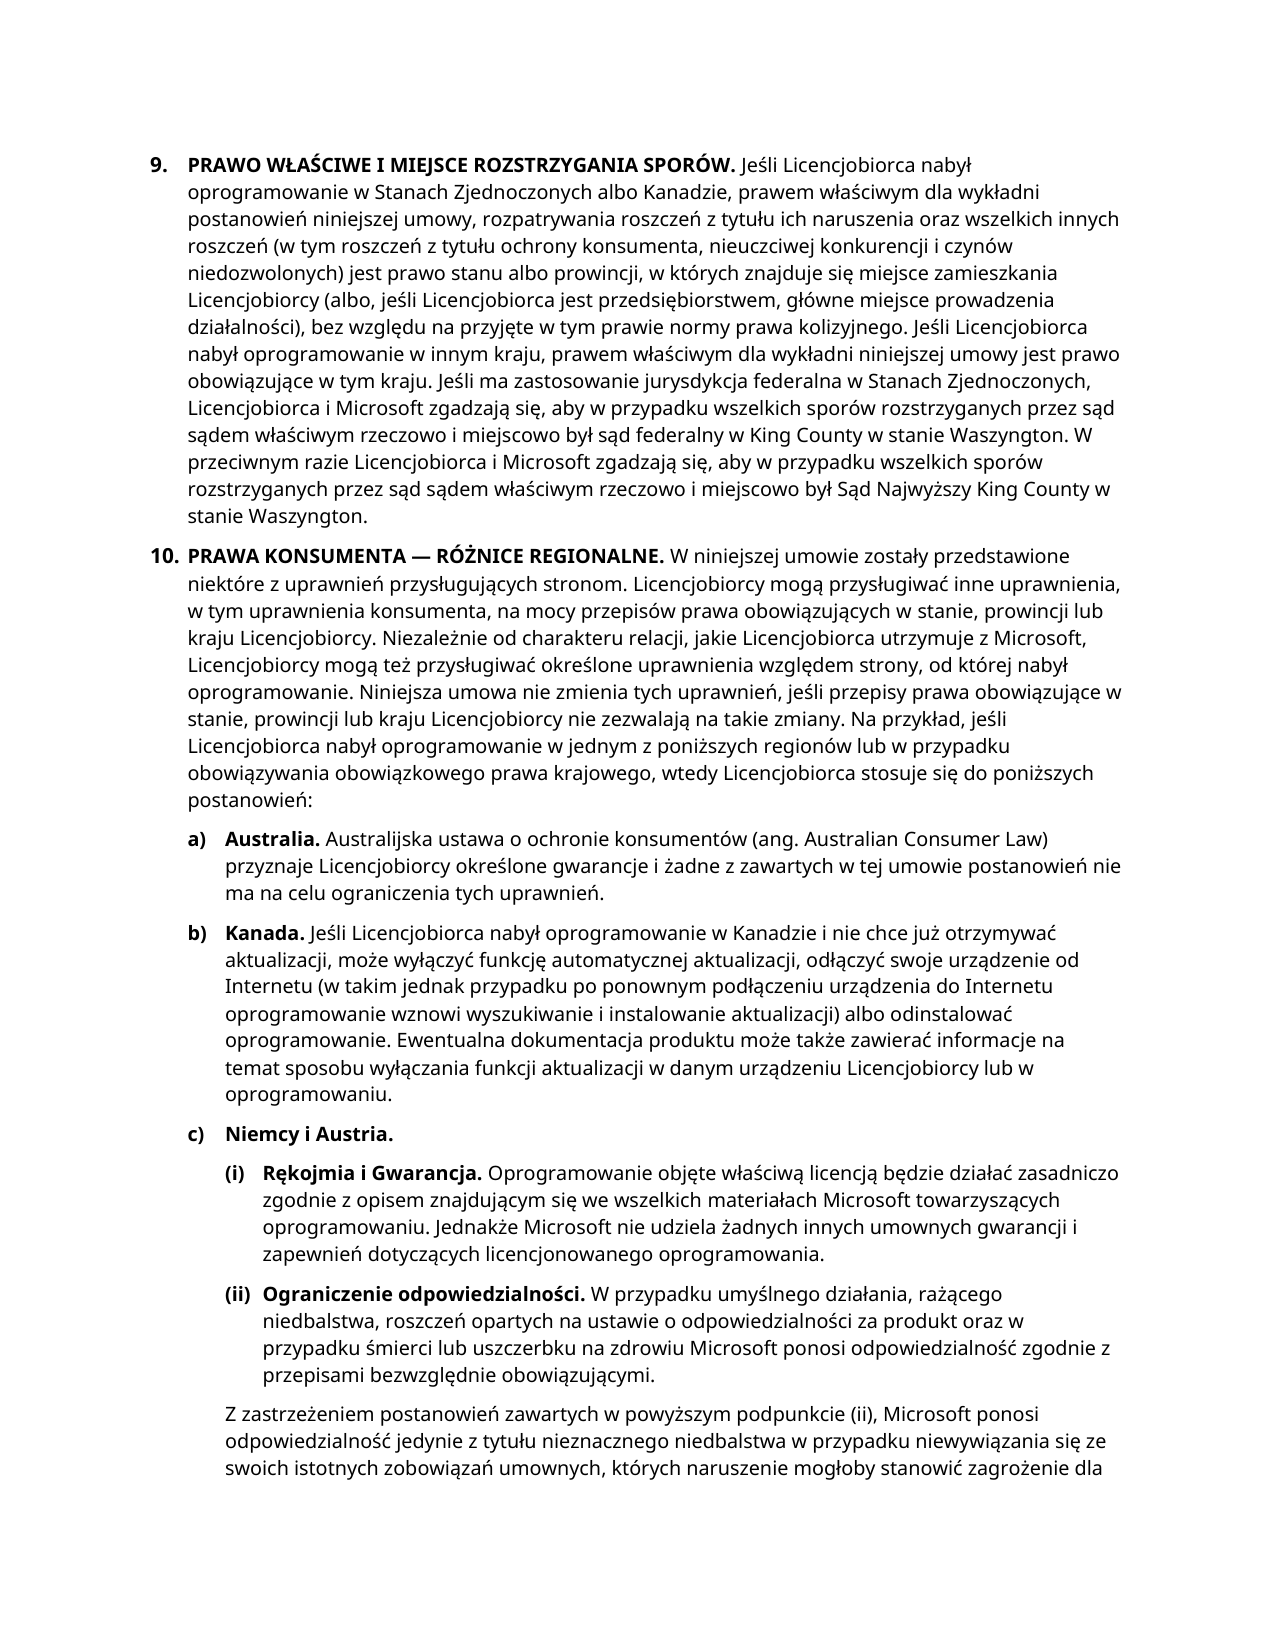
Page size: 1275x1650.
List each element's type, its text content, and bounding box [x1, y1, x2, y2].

text (ii) Ograniczenie odpowiedzialności. W przypadku umyślnego działania, rażącego niedbalstwa, roszczeń opartych na ustawie o odpowiedzialności za produkt oraz w przypadku śmierci lub uszczerbku na zdrowiu Microsoft ponosi odpowiedzialność zgodnie z przepisami bezwzględnie obowiązującymi. [225, 1280, 1125, 1388]
text (i) Rękojmia i Gwarancja. Oprogramowanie objęte właściwą licencją będzie działać zasadniczo zgodnie z opisem znajdującym się we wszelkich materiałach Microsoft towarzyszących oprogramowaniu. Jednakże Microsoft nie udziela żadnych innych umownych gwarancji i zapewnień dotyczących licencjonowanego oprogramowania. [225, 1160, 1125, 1268]
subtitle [225, 1401, 1125, 1481]
subtitle Kanada. Jeśli Licencjobiorca nabył oprogramowanie w Kanadzie i nie chce już otrzymywać aktualizacji, może wyłączyć funkcję automatycznej aktualizacji, odłączyć swoje urządzenie od Internetu (w takim jednak przypadku po ponownym podłączeniu urządzenia do Internetu oprogramowanie wznowi wyszukiwanie i instalowanie aktualizacji) albo odinstalować oprogramowanie. Ewentualna dokumentacja produktu może także zawierać informacje na temat sposobu wyłączania funkcji aktualizacji w danym urządzeniu Licencjobiorcy lub w oprogramowaniu. [187, 919, 1125, 1108]
subtitle Australia. Australijska ustawa o ochronie konsumentów (ang. Australian Consumer Law) przyznaje Licencjobiorcy określone gwarancje i żadne z zawartych w tej umowie postanowień nie ma na celu ograniczenia tych uprawnień. [187, 825, 1125, 906]
subtitle Niemcy i Austria. [187, 1120, 1125, 1147]
subtitle PRAWO WŁAŚCIWE I MIEJSCE ROZSTRZYGANIA SPORÓW. Jeśli Licencjobiorca nabył oprogramowanie w Stanach Zjednoczonych albo Kanadzie, prawem właściwym dla wykładni postanowień niniejszej umowy, rozpatrywania roszczeń z tytułu ich naruszenia oraz wszelkich innych roszczeń (w tym roszczeń z tytułu ochrony konsumenta, nieuczciwej konkurencji i czynów niedozwolonych) jest prawo stanu albo prowincji, w których znajduje się miejsce zamieszkania Licencjobiorcy (albo, jeśli Licencjobiorca jest przedsiębiorstwem, główne miejsce prowadzenia działalności), bez względu na przyjęte w tym prawie normy prawa kolizyjnego. Jeśli Licencjobiorca nabył oprogramowanie w innym kraju, prawem właściwym dla wykładni niniejszej umowy jest prawo obowiązujące w tym kraju. Jeśli ma zastosowanie jurysdykcja federalna w Stanach Zjednoczonych, Licencjobiorca i Microsoft zgadzają się, aby w przypadku wszelkich sporów rozstrzyganych przez sąd sądem właściwym rzeczowo i miejscowo był sąd federalny w King County w stanie Waszyngton. W przeciwnym razie Licencjobiorca i Microsoft zgadzają się, aby w przypadku wszelkich sporów rozstrzyganych przez sąd sądem właściwym rzeczowo i miejscowo był Sąd Najwyższy King County w stanie Waszyngton. [150, 150, 1125, 529]
subtitle PRAWA KONSUMENTA — RÓŻNICE REGIONALNE. W niniejszej umowie zostały przedstawione niektóre z uprawnień przysługujących stronom. Licencjobiorcy mogą przysługiwać inne uprawnienia, w tym uprawnienia konsumenta, na mocy przepisów prawa obowiązujących w stanie, prowincji lub kraju Licencjobiorcy. Niezależnie od charakteru relacji, jakie Licencjobiorca utrzymuje z Microsoft, Licencjobiorcy mogą też przysługiwać określone uprawnienia względem strony, od której nabył oprogramowanie. Niniejsza umowa nie zmienia tych uprawnień, jeśli przepisy prawa obowiązujące w stanie, prowincji lub kraju Licencjobiorcy nie zezwalają na takie zmiany. Na przykład, jeśli Licencjobiorca nabył oprogramowanie w jednym z poniższych regionów lub w przypadku obowiązywania obowiązkowego prawa krajowego, wtedy Licencjobiorca stosuje się do poniższych postanowień: [150, 542, 1125, 813]
